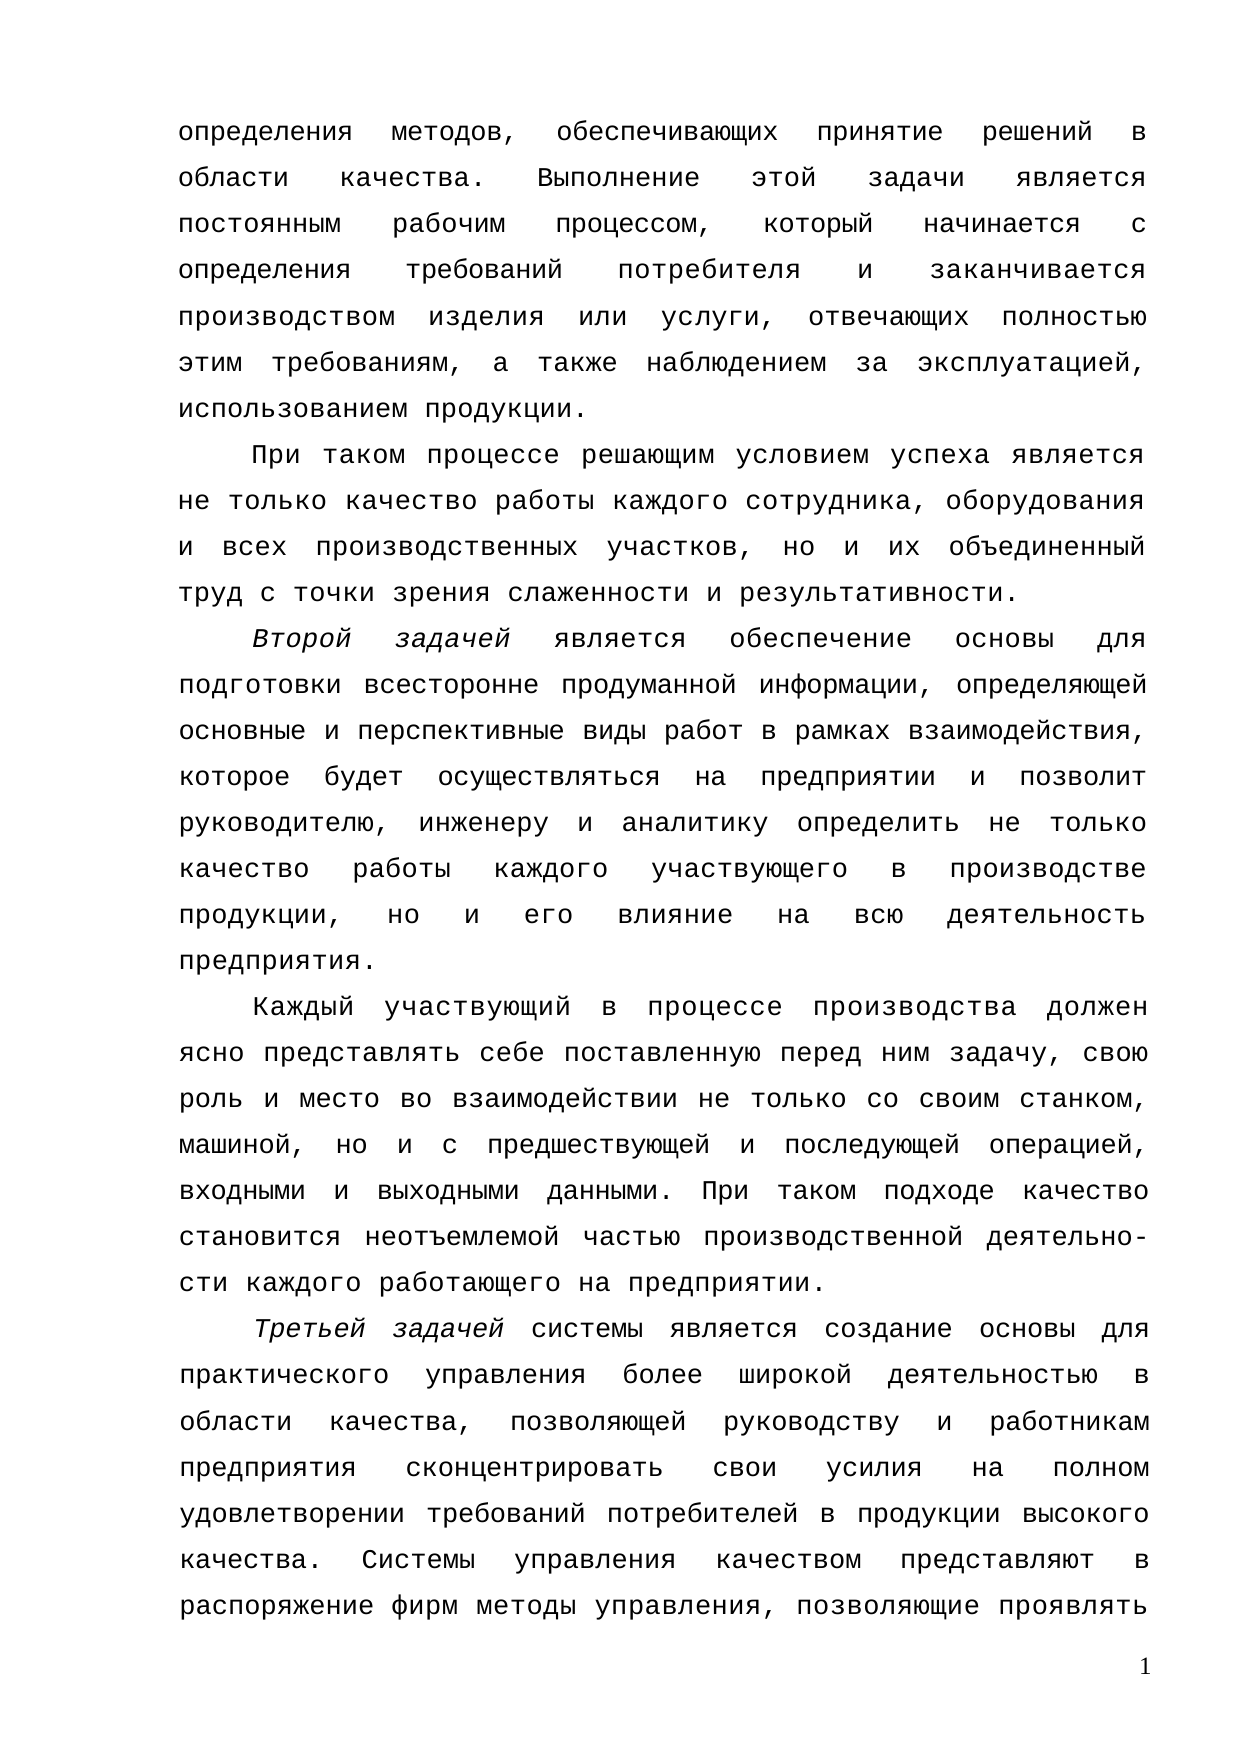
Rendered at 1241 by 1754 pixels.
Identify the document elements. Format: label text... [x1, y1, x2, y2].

text Второй задачей является обеспечение основы для подготовки всесторонне продуманной информации, определяющей основные и перспективные виды работ в рамках взаимодействия, которое будет осуществляться на предприятии и позволит руководителю, инженеру и аналитику определить не только качество работы каждого участвующего в производстве продукции, но и его влияние на всю деятельность предприятия. [178, 624, 1148, 978]
text Каждый участвующий в процессе производства должен ясно представлять себе поставленную перед ним задачу, свою роль и место во взаимодействии не только со своим станком, машиной, но и с предшествующей и последующей операцией, входными и выходными данными. При таком подходе качество становится неотъемлемой частью производственной деятельности каждого работающего на предприятии. [179, 993, 1149, 1300]
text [179, 1315, 1150, 1622]
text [178, 118, 1147, 425]
text При таком процессе решающим условием успеха является не только качество работы каждого сотрудника, оборудования и всех производственных участков, но и их объединенный труд с точки зрения слаженности и результативности. [177, 440, 1147, 609]
